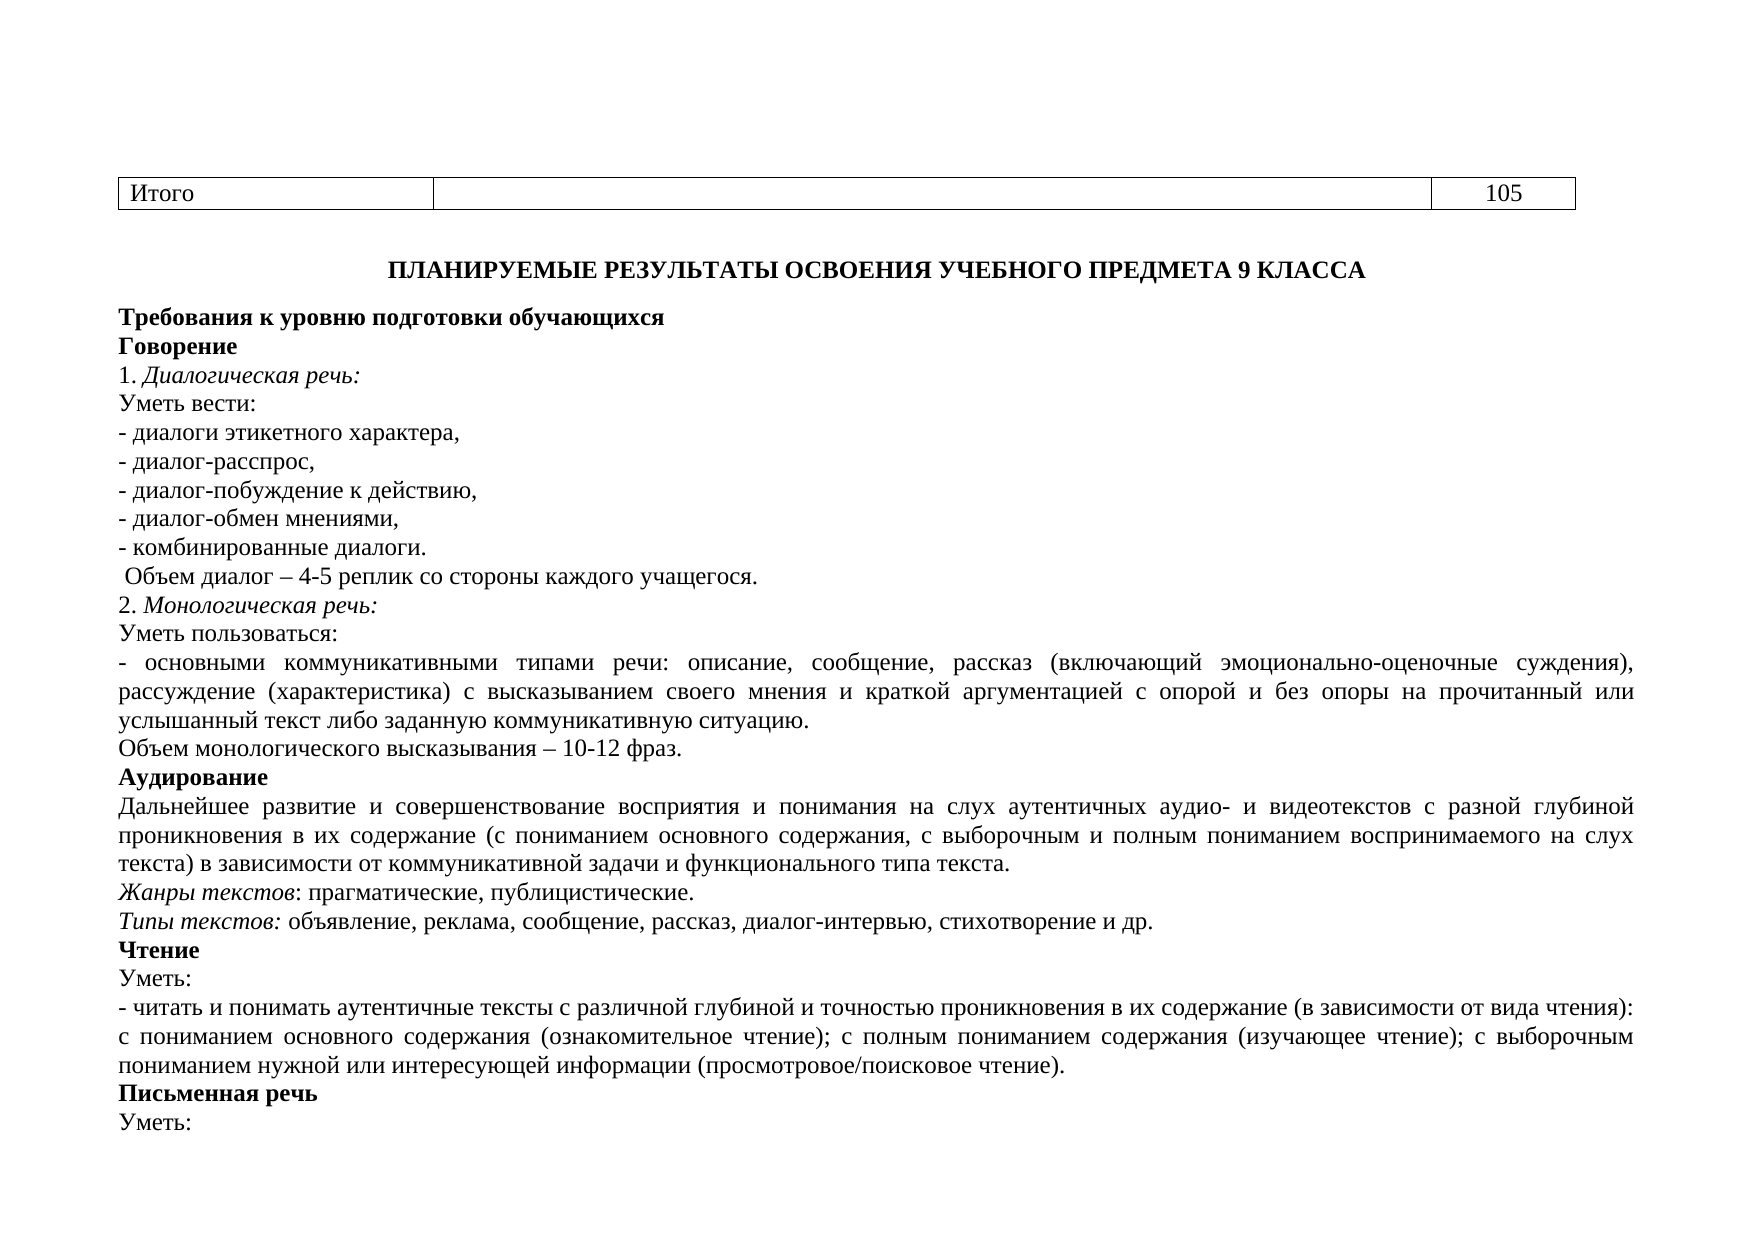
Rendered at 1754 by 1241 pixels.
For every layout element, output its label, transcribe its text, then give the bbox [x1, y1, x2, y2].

text Объем монологического высказывания – 10-12 фраз. [118, 733, 1636, 762]
text - комбинированные диалоги. [118, 532, 1636, 561]
text - диалог-расспрос, [118, 446, 1636, 475]
text ПЛАНИРУЕМЫЕ РЕЗУЛЬТАТЫ ОСВОЕНИЯ УЧЕБНОГО ПРЕДМЕТА 9 КЛАССА [118, 255, 1636, 284]
text 2. Монологическая речь: [118, 590, 1636, 618]
table_cell [434, 178, 1431, 209]
text Письменная речь [118, 1078, 1636, 1107]
text Чтение [118, 935, 1636, 963]
table_cell Итого [119, 178, 433, 209]
text Дальнейшее развитие и совершенствование восприятия и понимания на слух аутентичных аудио- и видеотекстов с разной глубиной проникновения в их содержание (с пониманием основного содержания, с выборочным и полным пониманием воспринимаемого на слух текста) в зависимости от коммуникативной задачи и функционального типа текста. [118, 791, 1636, 877]
text Жанры текстов: прагматические, публицистические. [118, 877, 1636, 906]
text Уметь: [118, 1107, 1636, 1136]
text Объем диалог – 4-5 реплик со стороны каждого учащегося. [118, 561, 1636, 590]
text Аудирование [118, 762, 1636, 791]
text Типы текстов: объявление, реклама, сообщение, рассказ, диалог-интервью, стихотворение и др. [118, 906, 1636, 935]
text - основными коммуникативными типами речи: описание, сообщение, рассказ (включающий эмоционально-оценочные суждения), рассуждение (характеристика) с высказыванием своего мнения и краткой аргументацией с опорой и без опоры на прочитанный или услышанный текст либо заданную коммуникативную ситуацию. [118, 647, 1636, 733]
text 1. Диалогическая речь: [118, 360, 1636, 388]
text - диалоги этикетного характера, [118, 417, 1636, 446]
text Говорение [118, 331, 1636, 360]
text Требования к уровню подготовки обучающихся [118, 302, 1636, 331]
table_cell 105 [1432, 178, 1575, 209]
text Уметь пользоваться: [118, 618, 1636, 647]
text - диалог-побуждение к действию, [118, 475, 1636, 503]
text - читать и понимать аутентичные тексты с различной глубиной и точностью проникновения в их содержание (в зависимости от вида чтения): с пониманием основного содержания (ознакомительное чтение); с полным пониманием содержания (изучающее чтение); с выборочным пониманием нужной или интересующей информации (просмотровое/поисковое чтение). [118, 992, 1636, 1078]
text - диалог-обмен мнениями, [118, 503, 1636, 532]
text Уметь: [118, 963, 1636, 992]
text Уметь вести: [118, 388, 1636, 417]
